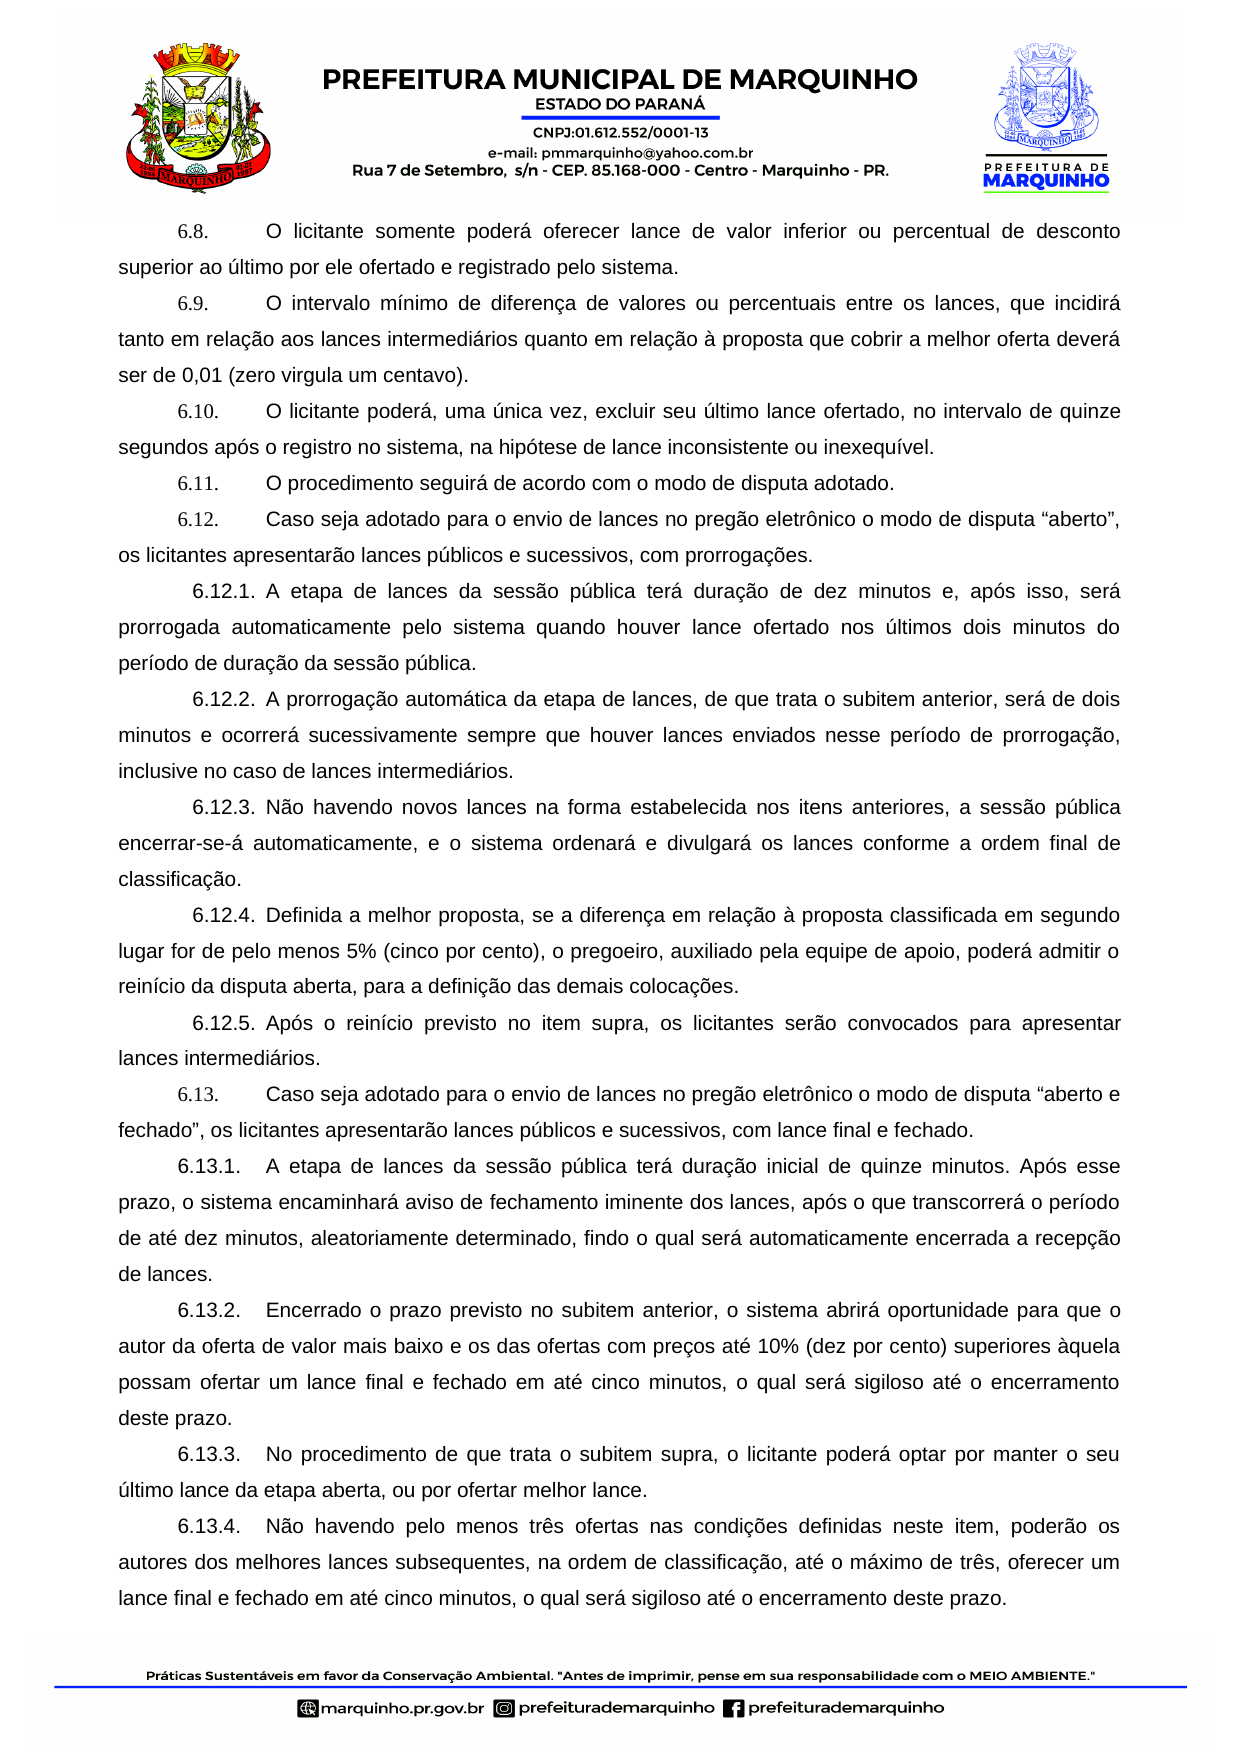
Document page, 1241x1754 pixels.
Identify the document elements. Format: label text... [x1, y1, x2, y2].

text O licitante poderá, uma única vez, excluir seu último lance ofertado, no intervalo de quinze segundos após o registro no sistema, na hipótese de lance inconsistente ou inexequível. [118, 399, 1122, 459]
text Caso seja adotado para o envio de lances no pregão eletrônico o modo de disputa “aberto e fechado”, os licitantes apresentarão lances públicos e sucessivos, com lance final e fechado. [118, 1082, 1122, 1142]
text A etapa de lances da sessão pública terá duração de dez minutos e, após isso, será prorrogada automaticamente pelo sistema quando houver lance ofertado nos últimos dois minutos do período de duração da sessão pública. [118, 579, 1122, 675]
text Não havendo novos lances na forma estabelecida nos itens anteriores, a sessão pública encerrar-se-á automaticamente, e o sistema ordenará e divulgará os lances conforme a ordem final de classificação. [118, 795, 1122, 891]
text Definida a melhor proposta, se a diferença em relação à proposta classificada em segundo lugar for de pelo menos 5% (cinco por cento), o pregoeiro, auxiliado pela equipe de apoio, poderá admitir o reinício da disputa aberta, para a definição das demais colocações. [118, 902, 1122, 998]
text A etapa de lances da sessão pública terá duração inicial de quinze minutos. Após esse prazo, o sistema encaminhará aviso de fechamento iminente dos lances, após o que transcorrerá o período de até dez minutos, aleatoriamente determinado, findo o qual será automaticamente encerrada a recepção de lances. [118, 1154, 1122, 1286]
text Encerrado o prazo previsto no subitem anterior, o sistema abrirá oportunidade para que o autor da oferta de valor mais baixo e os das ofertas com preços até 10% (dez por cento) superiores àquela possam ofertar um lance final e fechado em até cinco minutos, o qual será sigiloso até o encerramento deste prazo. [118, 1298, 1122, 1430]
picture [60, 14, 1181, 218]
text O intervalo mínimo de diferença de valores ou percentuais entre os lances, que incidirá tanto em relação aos lances intermediários quanto em relação à proposta que cobrir a melhor oferta deverá ser de 0,01 (zero virgula um centavo). [118, 291, 1122, 387]
text O procedimento seguirá de acordo com o modo de disputa adotado. [118, 471, 1122, 495]
picture [30, 1638, 1210, 1747]
text Caso seja adotado para o envio de lances no pregão eletrônico o modo de disputa “aberto”, os licitantes apresentarão lances públicos e sucessivos, com prorrogações. [118, 507, 1122, 567]
text Após o reinício previsto no item supra, os licitantes serão convocados para apresentar lances intermediários. [118, 1010, 1122, 1070]
text Não havendo pelo menos três ofertas nas condições definidas neste item, poderão os autores dos melhores lances subsequentes, na ordem de classificação, até o máximo de três, oferecer um lance final e fechado em até cinco minutos, o qual será sigiloso até o encerramento deste prazo. [118, 1514, 1122, 1609]
text A prorrogação automática da etapa de lances, de que trata o subitem anterior, será de dois minutos e ocorrerá sucessivamente sempre que houver lances enviados nesse período de prorrogação, inclusive no caso de lances intermediários. [118, 687, 1122, 783]
text No procedimento de que trata o subitem supra, o licitante poderá optar por manter o seu último lance da etapa aberta, ou por ofertar melhor lance. [118, 1442, 1122, 1502]
text O licitante somente poderá oferecer lance de valor inferior ou percentual de desconto superior ao último por ele ofertado e registrado pelo sistema. [118, 218, 1122, 279]
